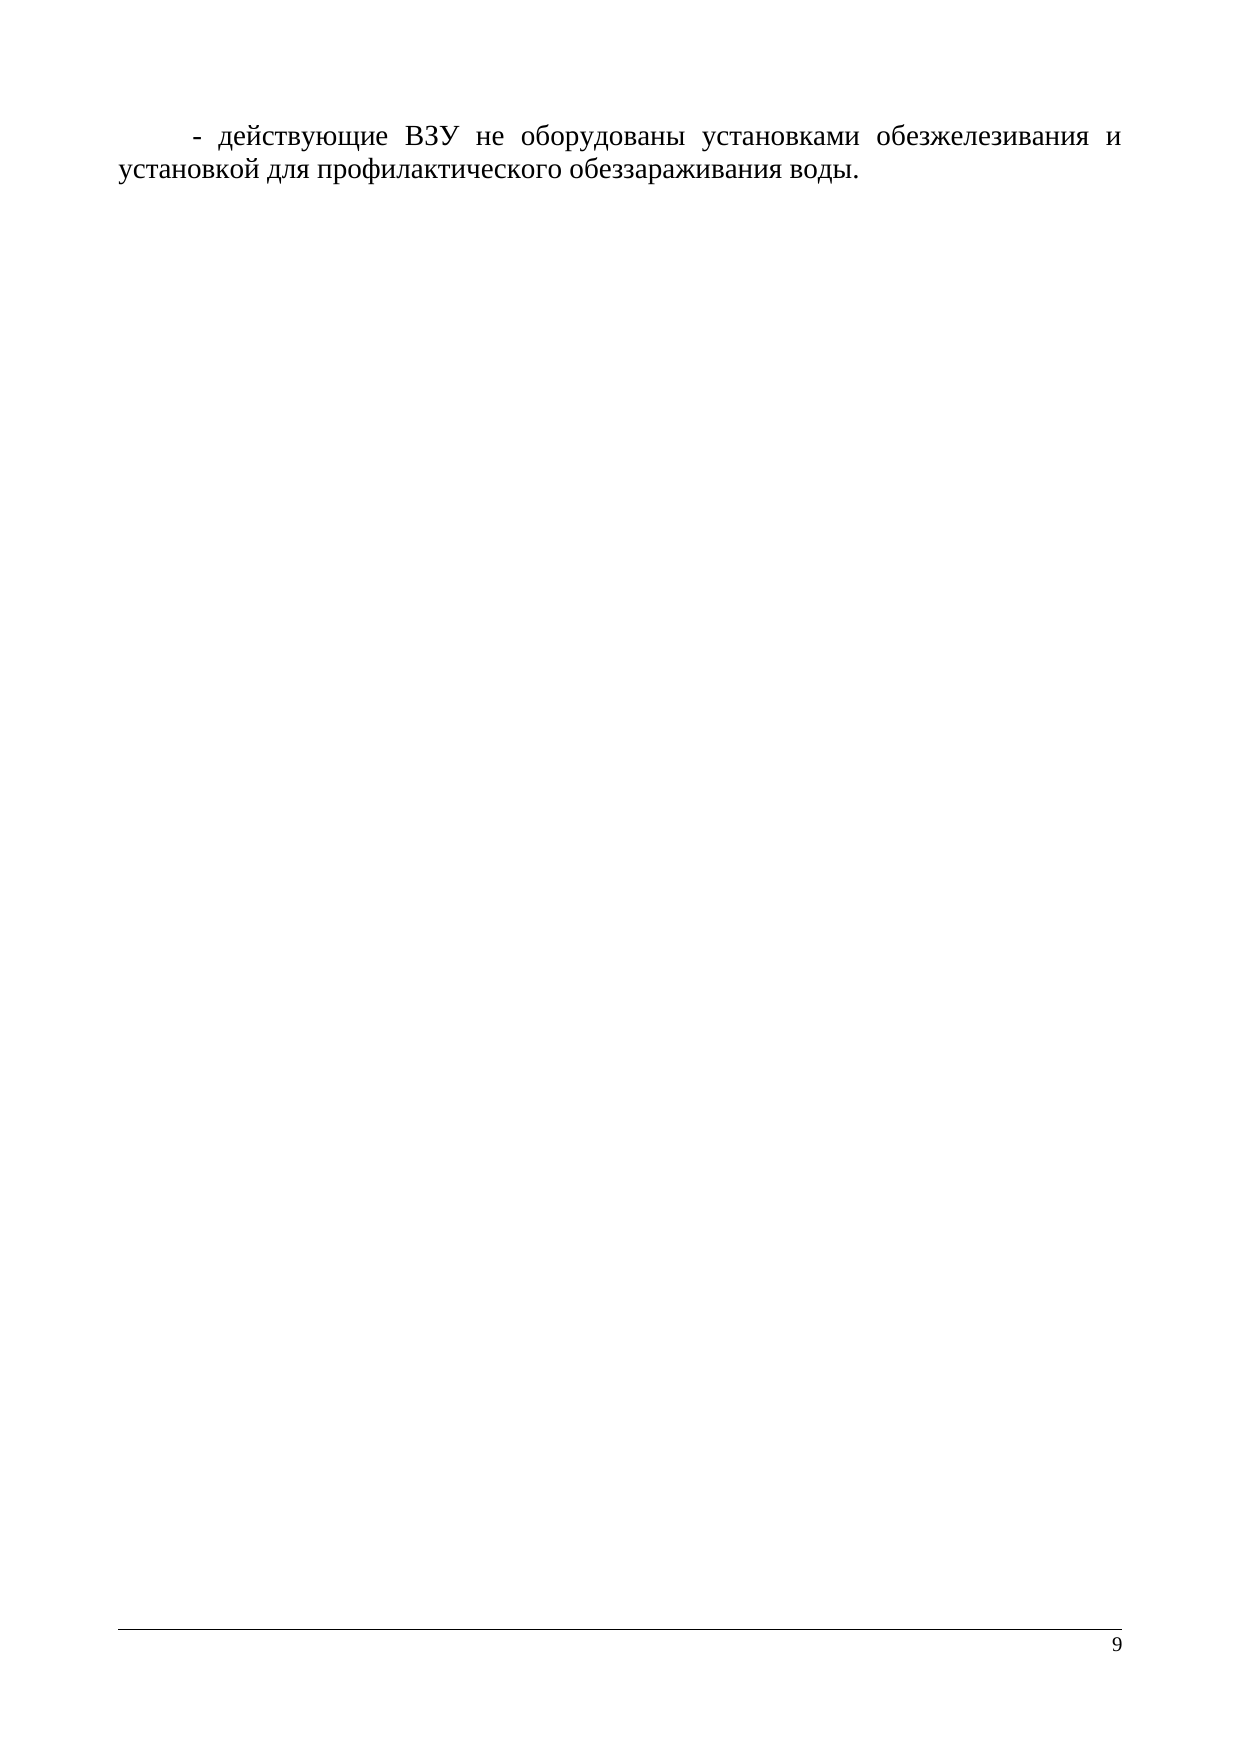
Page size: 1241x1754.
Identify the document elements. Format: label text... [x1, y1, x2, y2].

text - действующие ВЗУ не оборудованы установками обезжелезивания и установкой для профилактического обеззараживания воды. [118, 118, 1122, 185]
